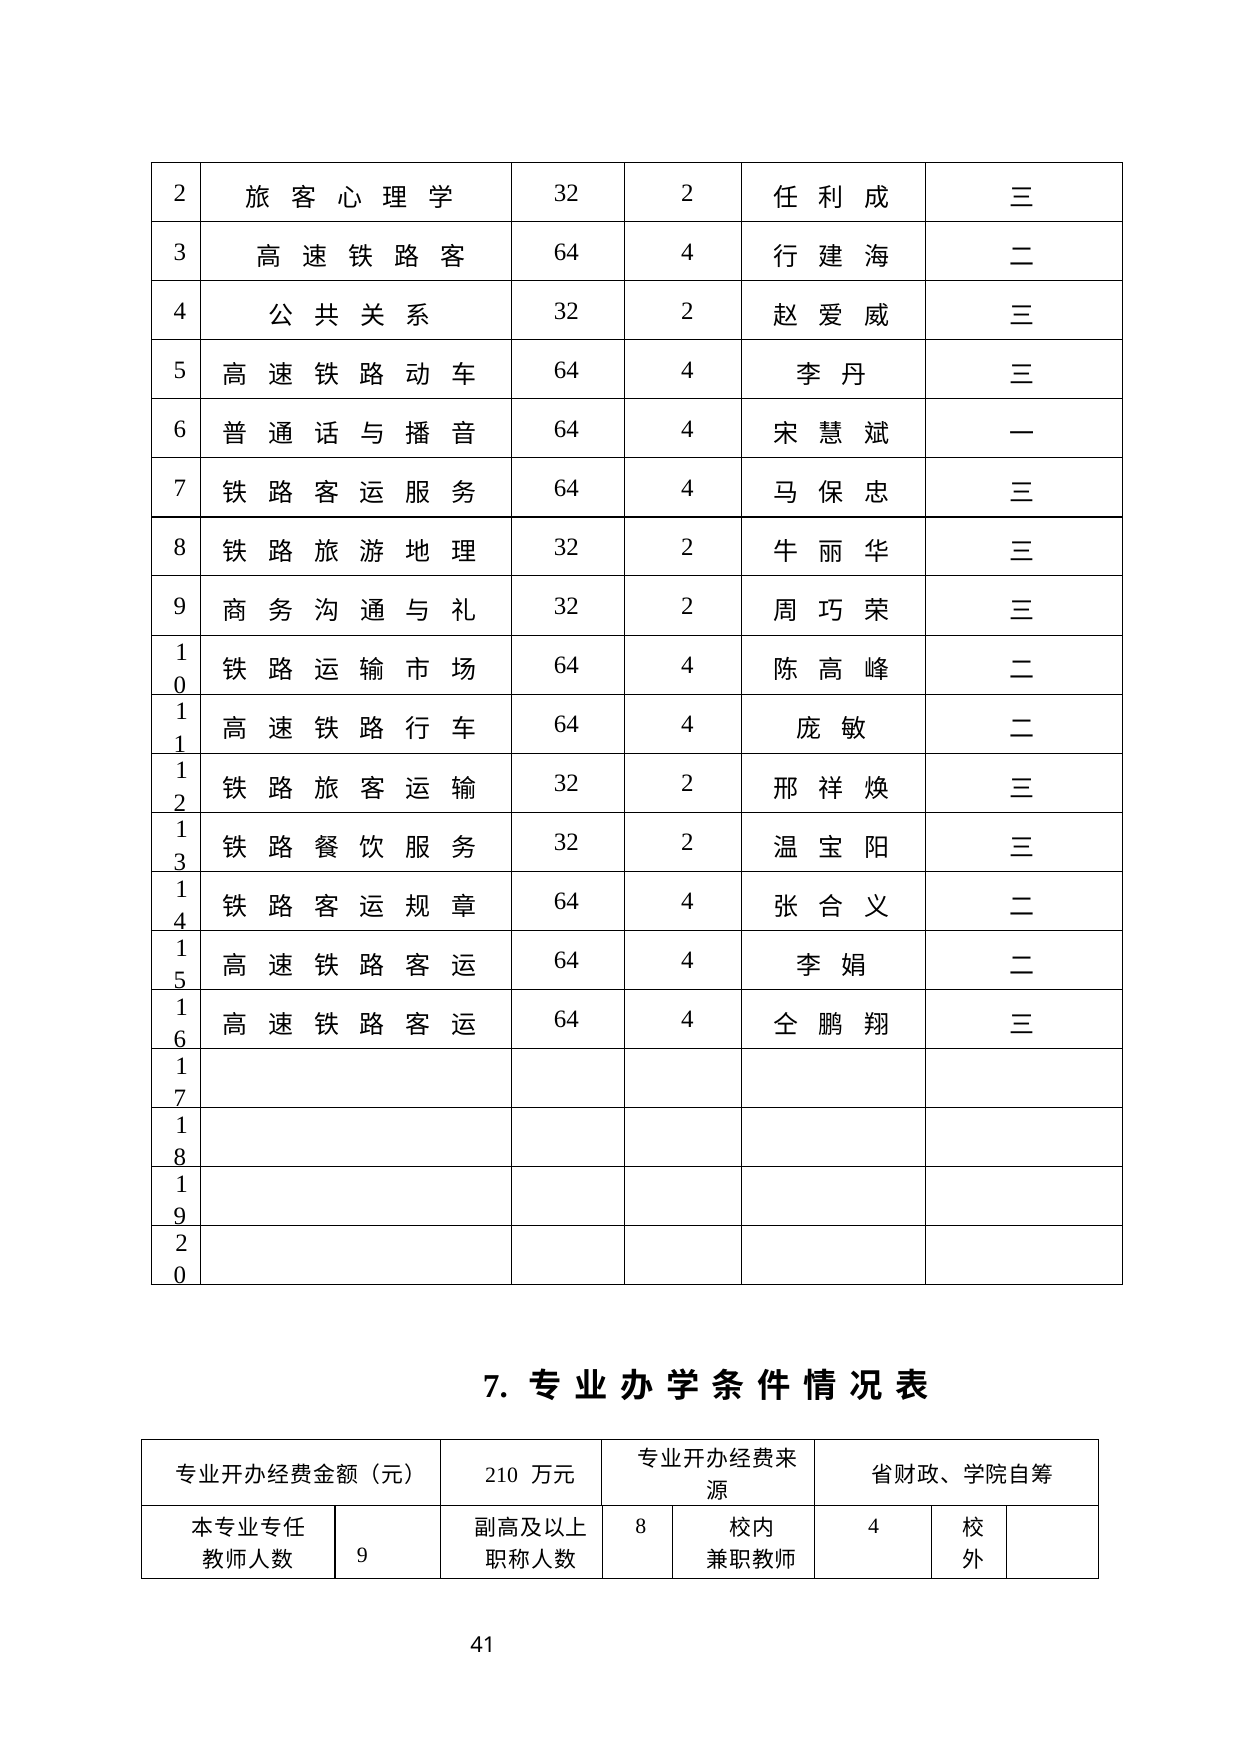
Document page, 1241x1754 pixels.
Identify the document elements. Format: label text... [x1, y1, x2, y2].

table_cell 32 [512, 518, 624, 575]
table_cell 6 [152, 399, 200, 457]
table_cell 9 [336, 1506, 440, 1578]
table_cell 高速铁路客运设备设施 [201, 222, 511, 280]
table_cell 8 [603, 1506, 672, 1578]
table_cell 5 [152, 340, 200, 398]
table_cell [201, 1049, 511, 1107]
table_cell [926, 1049, 1122, 1107]
table_cell 64 [512, 458, 624, 516]
table_cell [625, 1226, 741, 1284]
table_cell [625, 1167, 741, 1225]
table_cell 铁路运输市场营销 [201, 636, 511, 693]
table_cell 高速铁路客运安全与应急 [201, 990, 511, 1048]
table_cell [512, 1049, 624, 1107]
table_cell 铁路客运服务业务 [201, 458, 511, 516]
table_cell 三 [926, 576, 1122, 634]
table_cell 18 [152, 1108, 200, 1166]
table_cell [512, 1226, 624, 1284]
table_cell [742, 1226, 925, 1284]
table_cell 3 [152, 222, 200, 280]
table_cell 行建海 [742, 222, 925, 280]
table_cell 校内 兼职教师数 [673, 1506, 814, 1578]
table_cell 64 [512, 695, 624, 753]
table_cell [625, 1108, 741, 1166]
text 7.专业办学条件情况表 [322, 1350, 1090, 1415]
table_cell 4 [625, 340, 741, 398]
table_cell 三 [926, 281, 1122, 339]
table_header 省财政、学院自筹 [815, 1440, 1098, 1505]
table_cell 7 [152, 458, 200, 516]
table_cell 64 [512, 931, 624, 989]
table_cell [742, 1049, 925, 1107]
table_cell 64 [512, 990, 624, 1048]
table_cell 庞敏 [742, 695, 925, 753]
table_cell 4 [625, 872, 741, 930]
table_cell 牛丽华 [742, 518, 925, 575]
table_cell 三 [926, 813, 1122, 871]
table_cell 二 [926, 695, 1122, 753]
table_cell 4 [625, 222, 741, 280]
table_cell 2 [625, 163, 741, 221]
table_cell 2 [625, 518, 741, 575]
table_cell 二 [926, 872, 1122, 930]
table_cell 本专业专任 教师人数 [142, 1506, 334, 1578]
table_cell 4 [625, 458, 741, 516]
table_cell [742, 1167, 925, 1225]
table_header 专业开办经费金额（元） [142, 1440, 440, 1505]
table_cell 2 [625, 576, 741, 634]
table_cell 4 [625, 399, 741, 457]
table_cell [625, 1049, 741, 1107]
table_cell 普通话与播音艺术 [201, 399, 511, 457]
table_cell 64 [512, 399, 624, 457]
table_cell [512, 1167, 624, 1225]
table_cell 4 [152, 281, 200, 339]
table_cell 仝鹏翔 [742, 990, 925, 1048]
table_cell 2 [625, 281, 741, 339]
table_cell 10 [152, 636, 200, 693]
table_cell 三 [926, 990, 1122, 1048]
table_cell 13 [152, 813, 200, 871]
table_cell 陈高峰 [742, 636, 925, 693]
table_cell 11 [152, 695, 200, 753]
table_cell [926, 1167, 1122, 1225]
table_cell 17 [152, 1049, 200, 1107]
table_cell 32 [512, 281, 624, 339]
table_header 210万元 [441, 1440, 601, 1505]
table_cell 邢祥焕 [742, 754, 925, 812]
table_cell 马保忠 [742, 458, 925, 516]
table_cell 三 [926, 754, 1122, 812]
table_cell 高速铁路行车组织 [201, 695, 511, 753]
table_cell 宋慧斌 [742, 399, 925, 457]
table_cell 铁路旅客运输服务 [201, 754, 511, 812]
table_cell [742, 1108, 925, 1166]
table_cell 20 [152, 1226, 200, 1284]
table_cell 商务沟通与礼仪1 [201, 576, 511, 634]
table_cell 32 [512, 813, 624, 871]
table_cell 19 [152, 1167, 200, 1225]
table_cell 副高及以上职称人数 [441, 1506, 602, 1578]
table_cell 2 [625, 813, 741, 871]
table_cell 李丹 [742, 340, 925, 398]
table_cell [512, 1108, 624, 1166]
table_cell 9 [152, 576, 200, 634]
table_cell 高速铁路动车乘务实务 [201, 340, 511, 398]
table_cell [201, 1108, 511, 1166]
table_cell 任利成 [742, 163, 925, 221]
table_cell 温宝阳 [742, 813, 925, 871]
table_cell 32 [512, 163, 624, 221]
table_cell 15 [152, 931, 200, 989]
table_cell 64 [512, 636, 624, 693]
table_cell 周巧荣 [742, 576, 925, 634]
table_cell 公共关系 [201, 281, 511, 339]
table_cell 三 [926, 340, 1122, 398]
table_cell 14 [152, 872, 200, 930]
table_cell 4 [625, 695, 741, 753]
table_cell 4 [625, 636, 741, 693]
table_cell 李娟 [742, 931, 925, 989]
table_cell 二 [926, 931, 1122, 989]
table_cell 64 [512, 340, 624, 398]
table_cell 三 [926, 458, 1122, 516]
table_cell 铁路客运规章 [201, 872, 511, 930]
table_cell 32 [512, 754, 624, 812]
table_cell 二 [926, 222, 1122, 280]
table_cell 三 [926, 163, 1122, 221]
table_cell 一 [926, 399, 1122, 457]
table_cell 64 [512, 872, 624, 930]
table_cell 8 [152, 518, 200, 575]
table_cell 二 [926, 636, 1122, 693]
table_cell [926, 1108, 1122, 1166]
table_cell 64 [512, 222, 624, 280]
table_cell [1007, 1506, 1098, 1578]
table_cell 高速铁路客运组织 [201, 931, 511, 989]
table_cell 2 [152, 163, 200, 221]
table_cell 铁路餐饮服务 [201, 813, 511, 871]
table_cell 三 [926, 518, 1122, 575]
table_cell 4 [815, 1506, 931, 1578]
table_cell 12 [152, 754, 200, 812]
table_cell [926, 1226, 1122, 1284]
table_cell 赵爱威 [742, 281, 925, 339]
table_header 专业开办经费来源 [602, 1440, 814, 1505]
table_cell 16 [152, 990, 200, 1048]
table_cell 32 [512, 576, 624, 634]
table_cell 校外兼职教师数 [932, 1506, 1006, 1578]
table_cell 铁路旅游地理 [201, 518, 511, 575]
table_cell 2 [625, 754, 741, 812]
table_cell [201, 1226, 511, 1284]
table_cell 4 [625, 990, 741, 1048]
table_cell 旅客心理学 [201, 163, 511, 221]
table_cell 张合义 [742, 872, 925, 930]
table_cell 4 [625, 931, 741, 989]
table_cell [201, 1167, 511, 1225]
